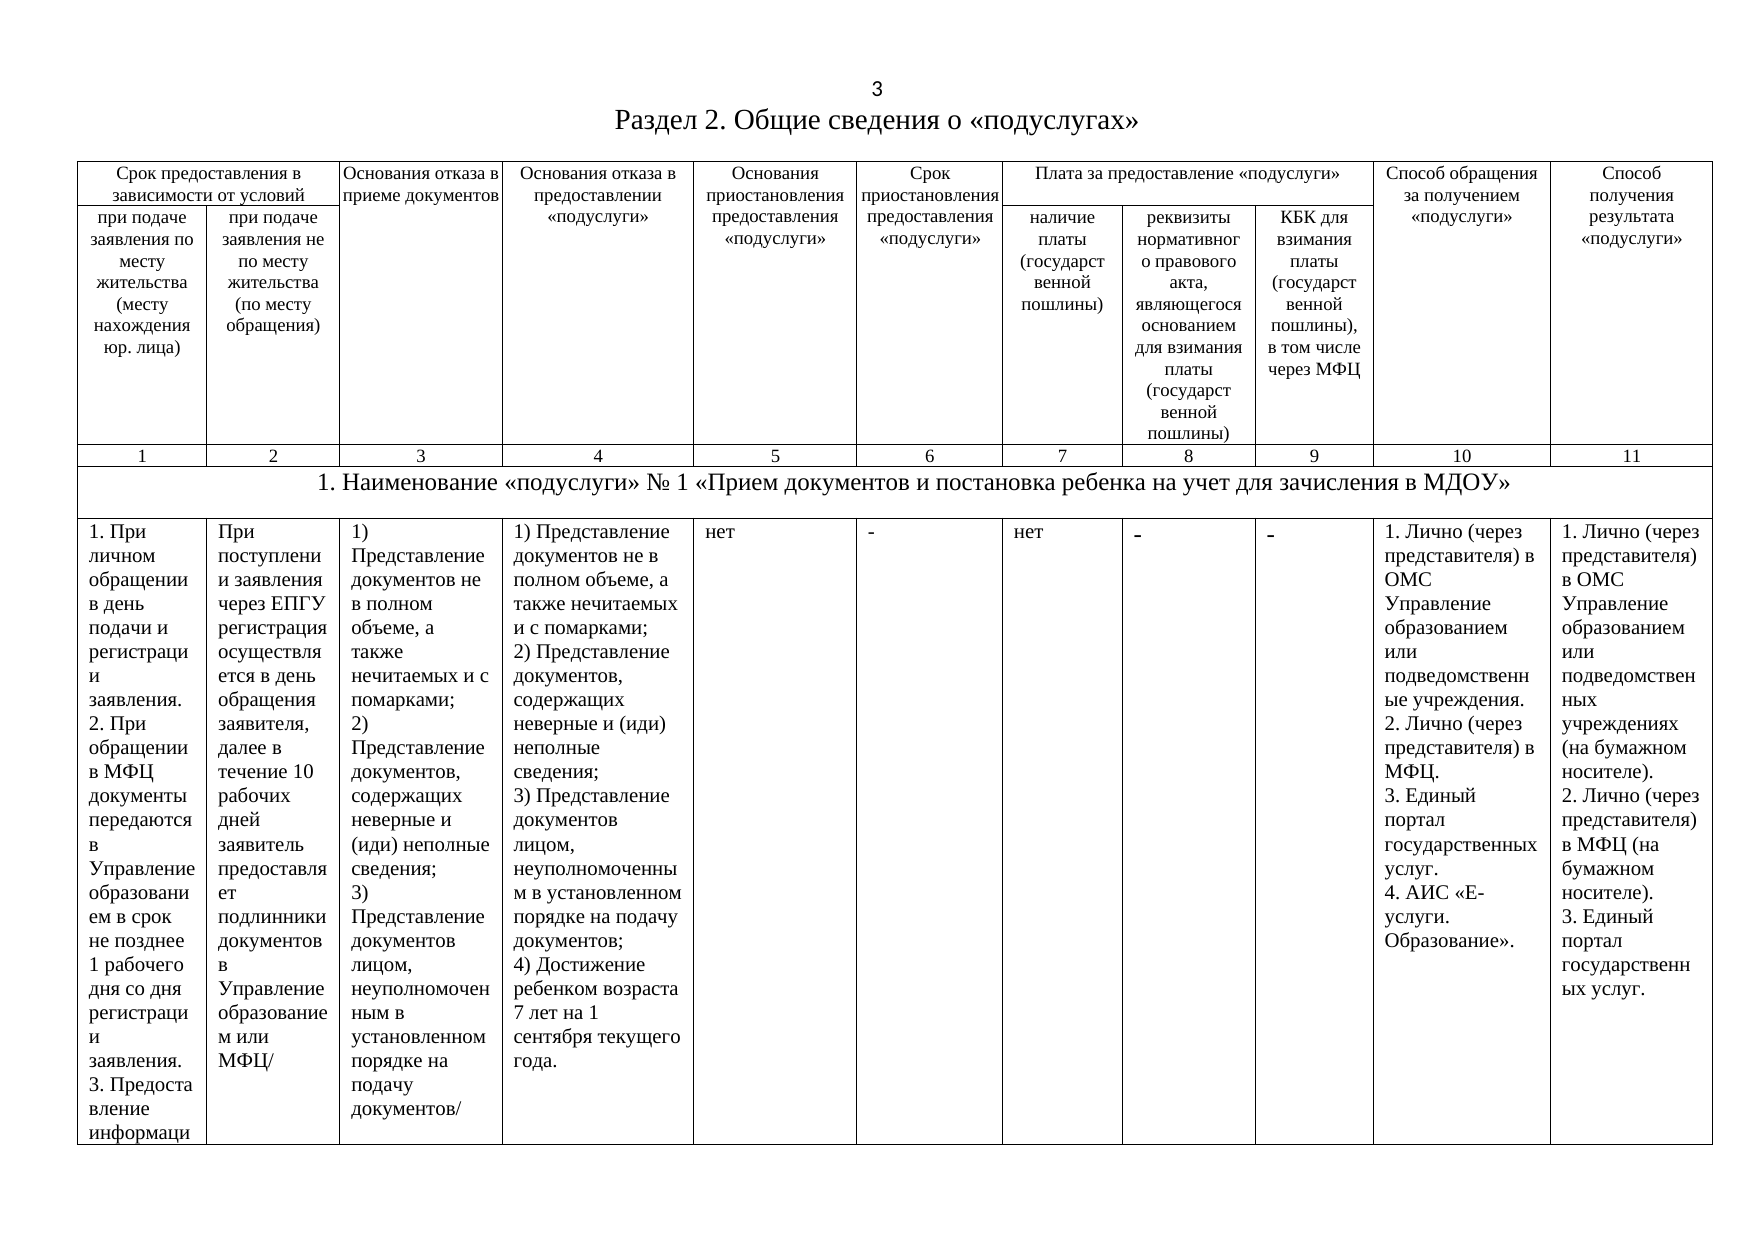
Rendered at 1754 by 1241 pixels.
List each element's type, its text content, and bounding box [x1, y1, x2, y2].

table_header Способ обращения за получением «подуслуги» [1374, 162, 1550, 444]
table_cell при подаче заявления не по месту жительства (по месту обращения) [207, 206, 339, 444]
table_cell при подаче заявления по месту жительства (месту нахождения юр. лица) [78, 206, 206, 444]
table_header Основания приостановления предоставления «подуслуги» [694, 162, 856, 444]
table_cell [503, 519, 693, 1144]
table_header Способ получения результата «подуслуги» [1551, 162, 1712, 444]
table_cell КБК для взимания платы (государст венной пошлины), в том числе через МФЦ [1256, 206, 1373, 444]
table_cell наличие платы (государст венной пошлины) [1003, 206, 1122, 444]
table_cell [1551, 519, 1712, 1144]
table_cell реквизиты нормативного правового акта, являющегося основанием для взимания платы (государст венной пошлины) [1123, 206, 1255, 444]
table_cell - [1123, 519, 1255, 1144]
table_cell 11 [1551, 445, 1712, 466]
table_header Основания отказа в приеме документов [340, 162, 502, 444]
table_cell 3 [340, 445, 502, 466]
table_cell 5 [694, 445, 856, 466]
text Раздел 2. Общие сведения о «подуслугах» [89, 102, 1665, 135]
table_cell нет [694, 519, 856, 1144]
table_cell - [857, 519, 1002, 1144]
table_header Срок приостановления предоставления «подуслуги» [857, 162, 1002, 444]
table_cell 10 [1374, 445, 1550, 466]
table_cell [340, 519, 502, 1144]
table_cell - [1256, 519, 1373, 1144]
table_header Срок предоставления в зависимости от условий [78, 162, 339, 205]
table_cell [1374, 519, 1550, 1144]
table_cell 2 [207, 445, 339, 466]
table_cell нет [1003, 519, 1122, 1144]
table_cell 6 [857, 445, 1002, 466]
table_cell 8 [1123, 445, 1255, 466]
table_cell 7 [1003, 445, 1122, 466]
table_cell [207, 519, 339, 1144]
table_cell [78, 519, 206, 1144]
table_header Плата за предоставление «подуслуги» [1003, 162, 1373, 205]
table_header Основания отказа в предоставлении «подуслуги» [503, 162, 693, 444]
table_cell 4 [503, 445, 693, 466]
table_cell 9 [1256, 445, 1373, 466]
table_cell 1 [78, 445, 206, 466]
table_cell 1. Наименование «подуслуги» № 1 «Прием документов и постановка ребенка на учет для зачисления в МДОУ» [78, 467, 1712, 518]
